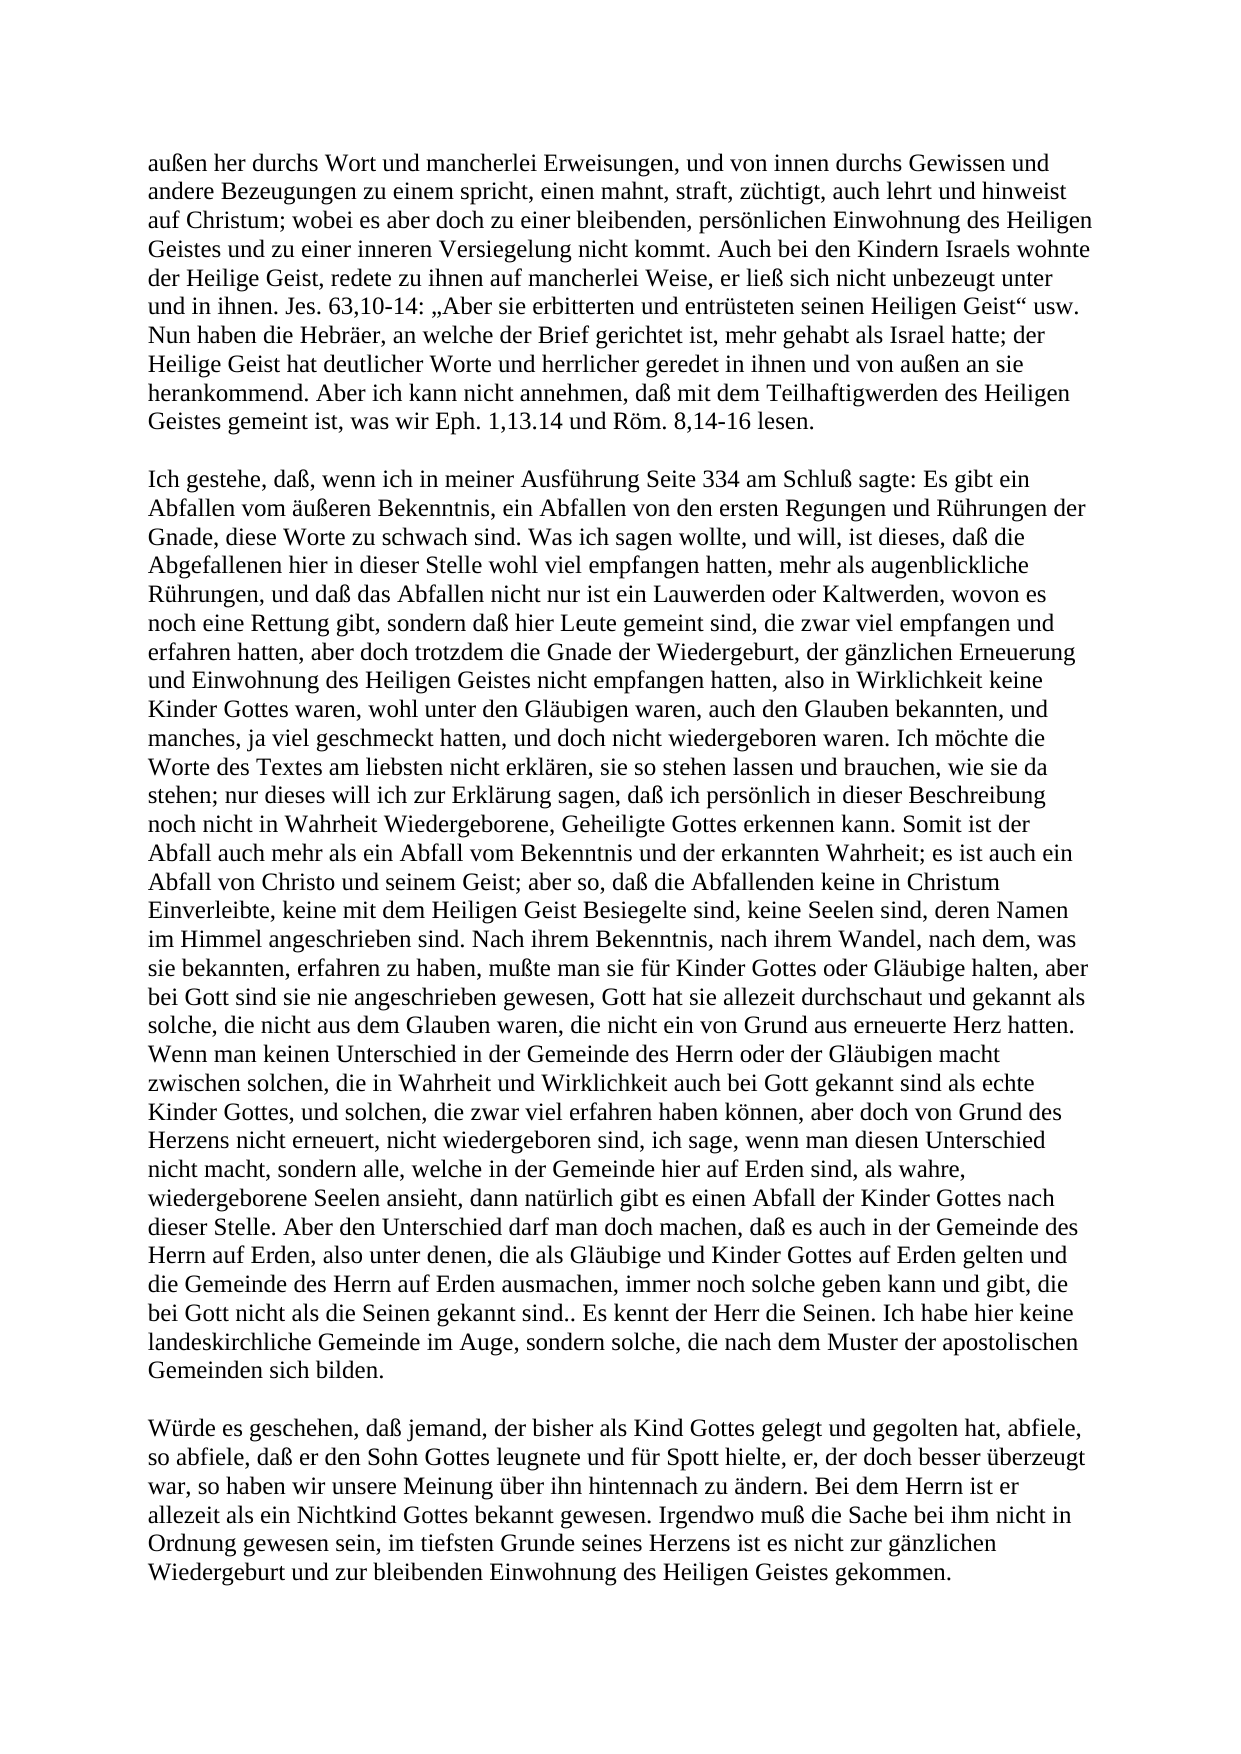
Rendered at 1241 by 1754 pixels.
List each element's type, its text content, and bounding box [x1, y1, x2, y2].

text Ich gestehe, daß, wenn ich in meiner Ausführung Seite 334 am Schluß sagte: Es gibt ein Abfallen vom äußeren Bekenntnis, ein Abfallen von den ersten Regungen und Rührungen der Gnade, diese Worte zu schwach sind. Was ich sagen wollte, und will, ist dieses, daß die Abgefallenen hier in dieser Stelle wohl viel empfangen hatten, mehr als augenblickliche Rührungen, und daß das Abfallen nicht nur ist ein Lauwerden oder Kaltwerden, wovon es noch eine Rettung gibt, sondern daß hier Leute gemeint sind, die zwar viel empfangen und erfahren hatten, aber doch trotzdem die Gnade der Wiedergeburt, der gänzlichen Erneuerung und Einwohnung des Heiligen Geistes nicht empfangen hatten, also in Wirklichkeit keine Kinder Gottes waren, wohl unter den Gläubigen waren, auch den Glauben bekannten, und manches, ja viel geschmeckt hatten, und doch nicht wiedergeboren waren. Ich möchte die Worte des Textes am liebsten nicht erklären, sie so stehen lassen und brauchen, wie sie da stehen; nur dieses will ich zur Erklärung sagen, daß ich persönlich in dieser Beschreibung noch nicht in Wahrheit Wiedergeborene, Geheiligte Gottes erkennen kann. Somit ist der Abfall auch mehr als ein Abfall vom Bekenntnis und der erkannten Wahrheit; es ist auch ein Abfall von Christo und seinem Geist; aber so, daß die Abfallenden keine in Christum Einverleibte, keine mit dem Heiligen Geist Besiegelte sind, keine Seelen sind, deren Namen im Himmel angeschrieben sind. Nach ihrem Bekenntnis, nach ihrem Wandel, nach dem, was sie bekannten, erfahren zu haben, mußte man sie für Kinder Gottes oder Gläubige halten, aber bei Gott sind sie nie angeschrieben gewesen, Gott hat sie allezeit durchschaut und gekannt als solche, die nicht aus dem Glauben waren, die nicht ein von Grund aus erneuerte Herz hatten. Wenn man keinen Unterschied in der Gemeinde des Herrn oder der Gläubigen macht zwischen solchen, die in Wahrheit und Wirklichkeit auch bei Gott gekannt sind als echte Kinder Gottes, und solchen, die zwar viel erfahren haben können, aber doch von Grund des Herzens nicht erneuert, nicht wiedergeboren sind, ich sage, wenn man diesen Unterschied nicht macht, sondern alle, welche in der Gemeinde hier auf Erden sind, als wahre, wiedergeborene Seelen ansieht, dann natürlich gibt es einen Abfall der Kinder Gottes nach dieser Stelle. Aber den Unterschied darf man doch machen, daß es auch in der Gemeinde des Herrn auf Erden, also unter denen, die als Gläubige und Kinder Gottes auf Erden gelten und die Gemeinde des Herrn auf Erden ausmachen, immer noch solche geben kann und gibt, die bei Gott nicht als die Seinen gekannt sind.. Es kennt der Herr die Seinen. Ich habe hier keine landeskirchliche Gemeinde im Auge, sondern solche, die nach dem Muster der apostolischen Gemeinden sich bilden. [148, 666, 1093, 1586]
text Daß die gedachten Abgefallenen in dieser Stelle können des Heiligen Geistes teilhaftig sein und doch vielleicht nicht wiedergeboren sein, verstehe ich so, daß es ein Unterschied ist, ob man den Heiligen Geist innerlich bleibend wohnen hat, so daß er von dem Herzen Besitz ergriffen und darüber die Herrschaft hat, und man den Geist der Kindschaft, den Geist als Pfand des ewigen Lebens und der Versiegelung hat; oder ob man nur insofern des Heiligen Geistes ist teilhaftig geworden, daß man wohl einer Erleuchtung, verschiedener Gaben, Charismatas durch den Heiligen Geist teilhaftig worden ist, und daß der Heilige Geist von außen her durchs Wort und mancherlei Erweisungen, und von innen durchs Gewissen und andere Bezeugungen zu einem spricht, einen mahnt, straft, züchtigt, auch lehrt und hinweist auf Christum; wobei es aber doch zu einer bleibenden, persönlichen Einwohnung des Heiligen Geistes und zu einer inneren Versiegelung nicht kommt. Auch bei den Kindern Israels wohnte der Heilige Geist, redete zu ihnen auf mancherlei Weise, er ließ sich nicht unbezeugt unter und in ihnen. Jes. 63,10-14: „Aber sie erbitterten und entrüsteten seinen Heiligen Geist“ usw. Nun haben die Hebräer, an welche der Brief gerichtet ist, mehr gehabt als Israel hatte; der Heilige Geist hat deutlicher Worte und herrlicher geredet in ihnen und von außen an sie herankommend. Aber ich kann nicht annehmen, daß mit dem Teilhaftigwerden des Heiligen Geistes gemeint ist, was wir Eph. 1,13.14 und Röm. 8,14-16 lesen. [148, 148, 1093, 636]
